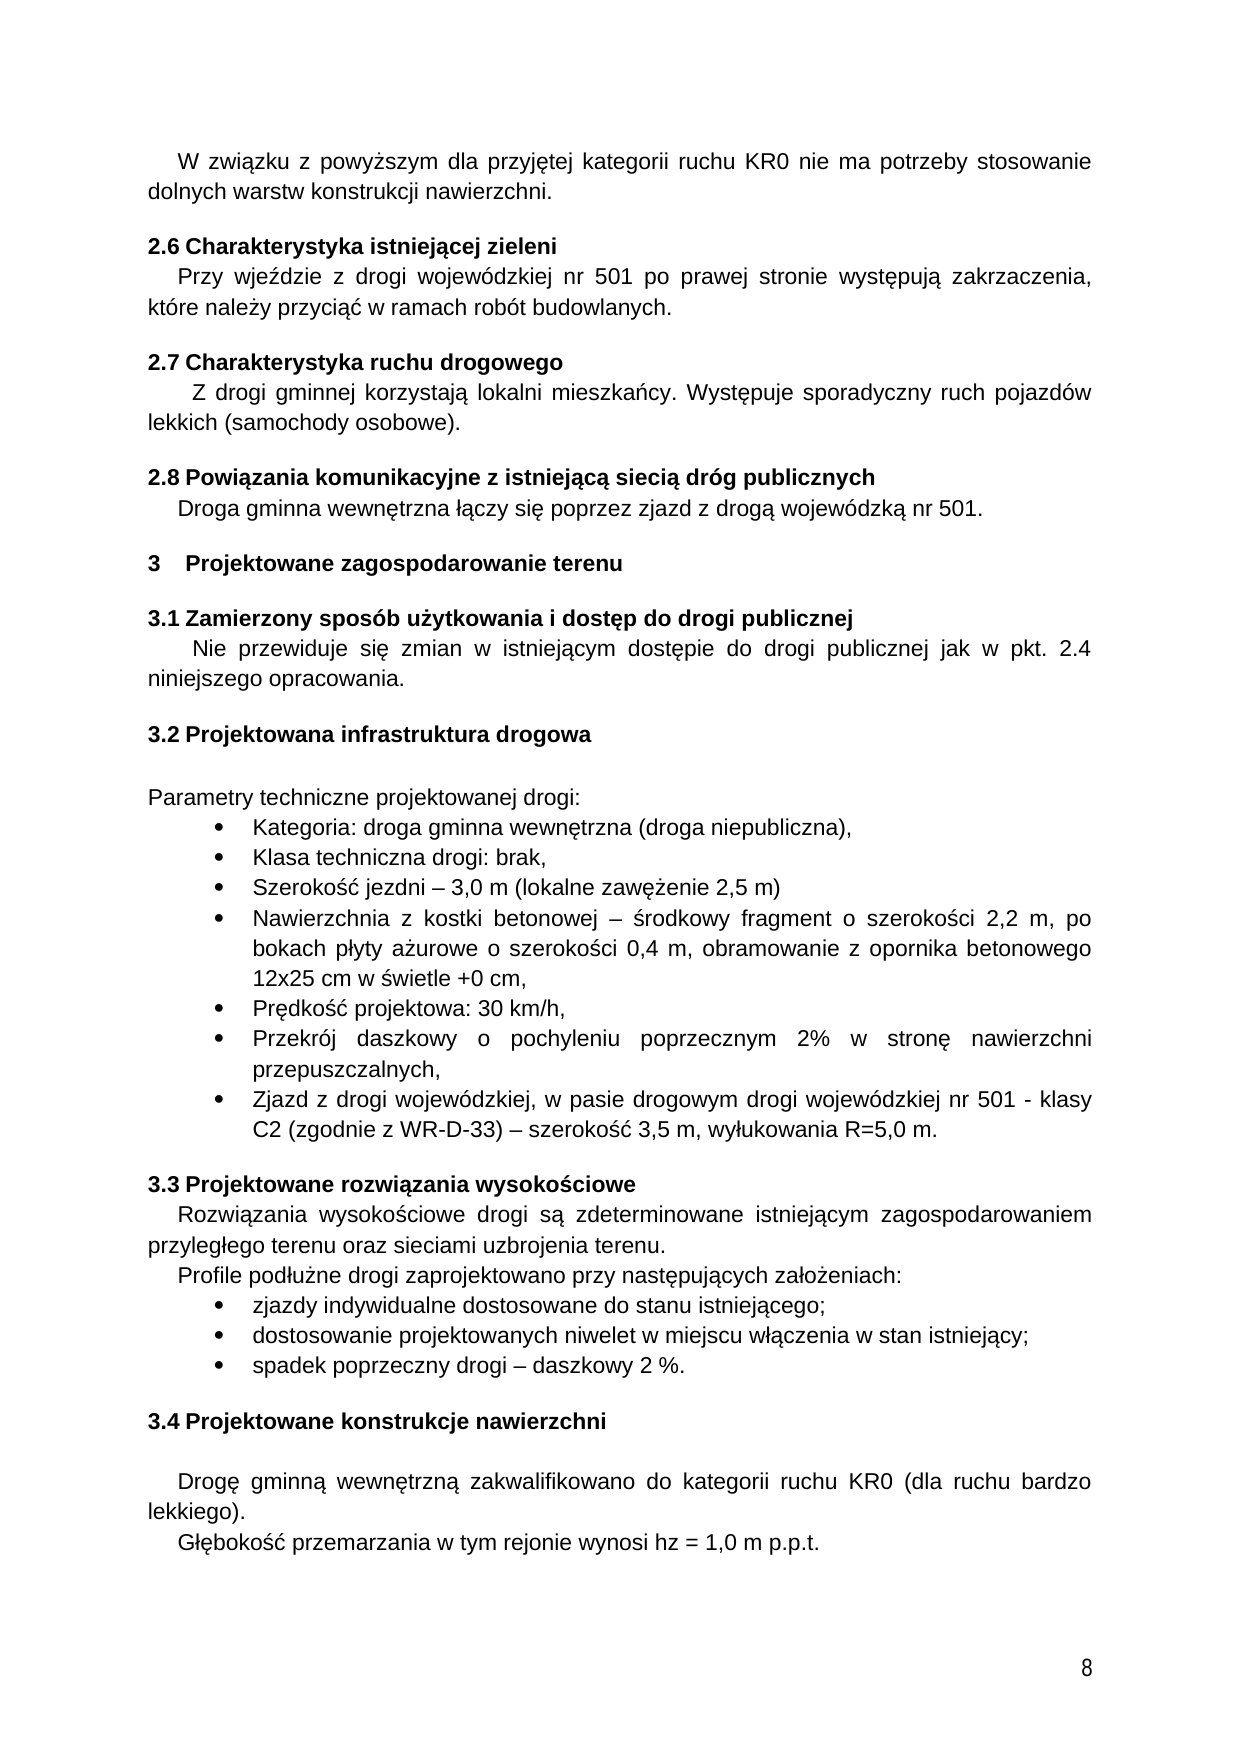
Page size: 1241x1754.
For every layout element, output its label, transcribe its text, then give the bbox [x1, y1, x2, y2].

text Nie przewiduje się zmian w istniejącym dostępie do drogi publicznej jak w pkt. 2.4 niniejszego opracowania. [148, 635, 1093, 692]
list Zjazd z drogi wojewódzkiej, w pasie drogowym drogi wojewódzkiej nr 501 - klasy C2 (zgodnie z WR-D-33) – szerokość 3,5 m, wyłukowania R=5,0 m. [215, 1086, 1093, 1142]
text Przy wjeździe z drogi wojewódzkiej nr 501 po prawej stronie występują zakrzaczenia, które należy przyciąć w ramach robót budowlanych. [148, 263, 1093, 320]
list dostosowanie projektowanych niwelet w miejscu włączenia w stan istniejący; [215, 1322, 1093, 1348]
text Droga gminna wewnętrzna łączy się poprzez zjazd z drogą wojewódzką nr 501. [148, 494, 1093, 521]
text Z drogi gminnej korzystają lokalni mieszkańcy. Występuje sporadyczny ruch pojazdów lekkich (samochody osobowe). [148, 379, 1093, 435]
subtitle Powiązania komunikacyjne z istniejącą siecią dróg publicznych [148, 464, 1093, 491]
text W związku z powyższym dla przyjętej kategorii ruchu KR0 nie ma potrzeby stosowanie dolnych warstw konstrukcji nawierzchni. [148, 148, 1093, 204]
subtitle Charakterystyka istniejącej zieleni [148, 233, 1093, 259]
subtitle Zamierzony sposób użytkowania i dostęp do drogi publicznej [148, 605, 1093, 631]
list Nawierzchnia z kostki betonowej – środkowy fragment o szerokości 2,2 m, po bokach płyty ażurowe o szerokości 0,4 m, obramowanie z opornika betonowego 12x25 cm w świetle +0 cm, [215, 904, 1093, 991]
subtitle Projektowana infrastruktura drogowa [148, 721, 1093, 747]
subtitle Projektowane rozwiązania wysokościowe [148, 1171, 1093, 1197]
text Profile podłużne drogi zaprojektowano przy następujących założeniach: [148, 1262, 1093, 1288]
text Rozwiązania wysokościowe drogi są zdeterminowane istniejącym zagospodarowaniem przyległego terenu oraz sieciami uzbrojenia terenu. [148, 1201, 1093, 1258]
list Klasa techniczna drogi: brak, [215, 844, 1093, 870]
subtitle Projektowane zagospodarowanie terenu [148, 550, 1093, 576]
text Parametry techniczne projektowanej drogi: [148, 784, 1093, 810]
subtitle Charakterystyka ruchu drogowego [148, 349, 1093, 375]
text Głębokość przemarzania w tym rejonie wynosi hz = 1,0 m p.p.t. [148, 1528, 1093, 1555]
subtitle Projektowane konstrukcje nawierzchni [148, 1408, 1093, 1434]
list spadek poprzeczny drogi – daszkowy 2 %. [215, 1352, 1093, 1379]
list Prędkość projektowa: 30 km/h, [215, 995, 1093, 1021]
list Przekrój daszkowy o pochyleniu poprzecznym 2% w stronę nawierzchni przepuszczalnych, [215, 1025, 1093, 1082]
list Szerokość jezdni – 3,0 m (lokalne zawężenie 2,5 m) [215, 874, 1093, 901]
text Drogę gminną wewnętrzną zakwalifikowano do kategorii ruchu KR0 (dla ruchu bardzo lekkiego). [148, 1468, 1093, 1524]
list zjazdy indywidualne dostosowane do stanu istniejącego; [215, 1292, 1093, 1318]
list Kategoria: droga gminna wewnętrzna (droga niepubliczna), [215, 814, 1093, 840]
